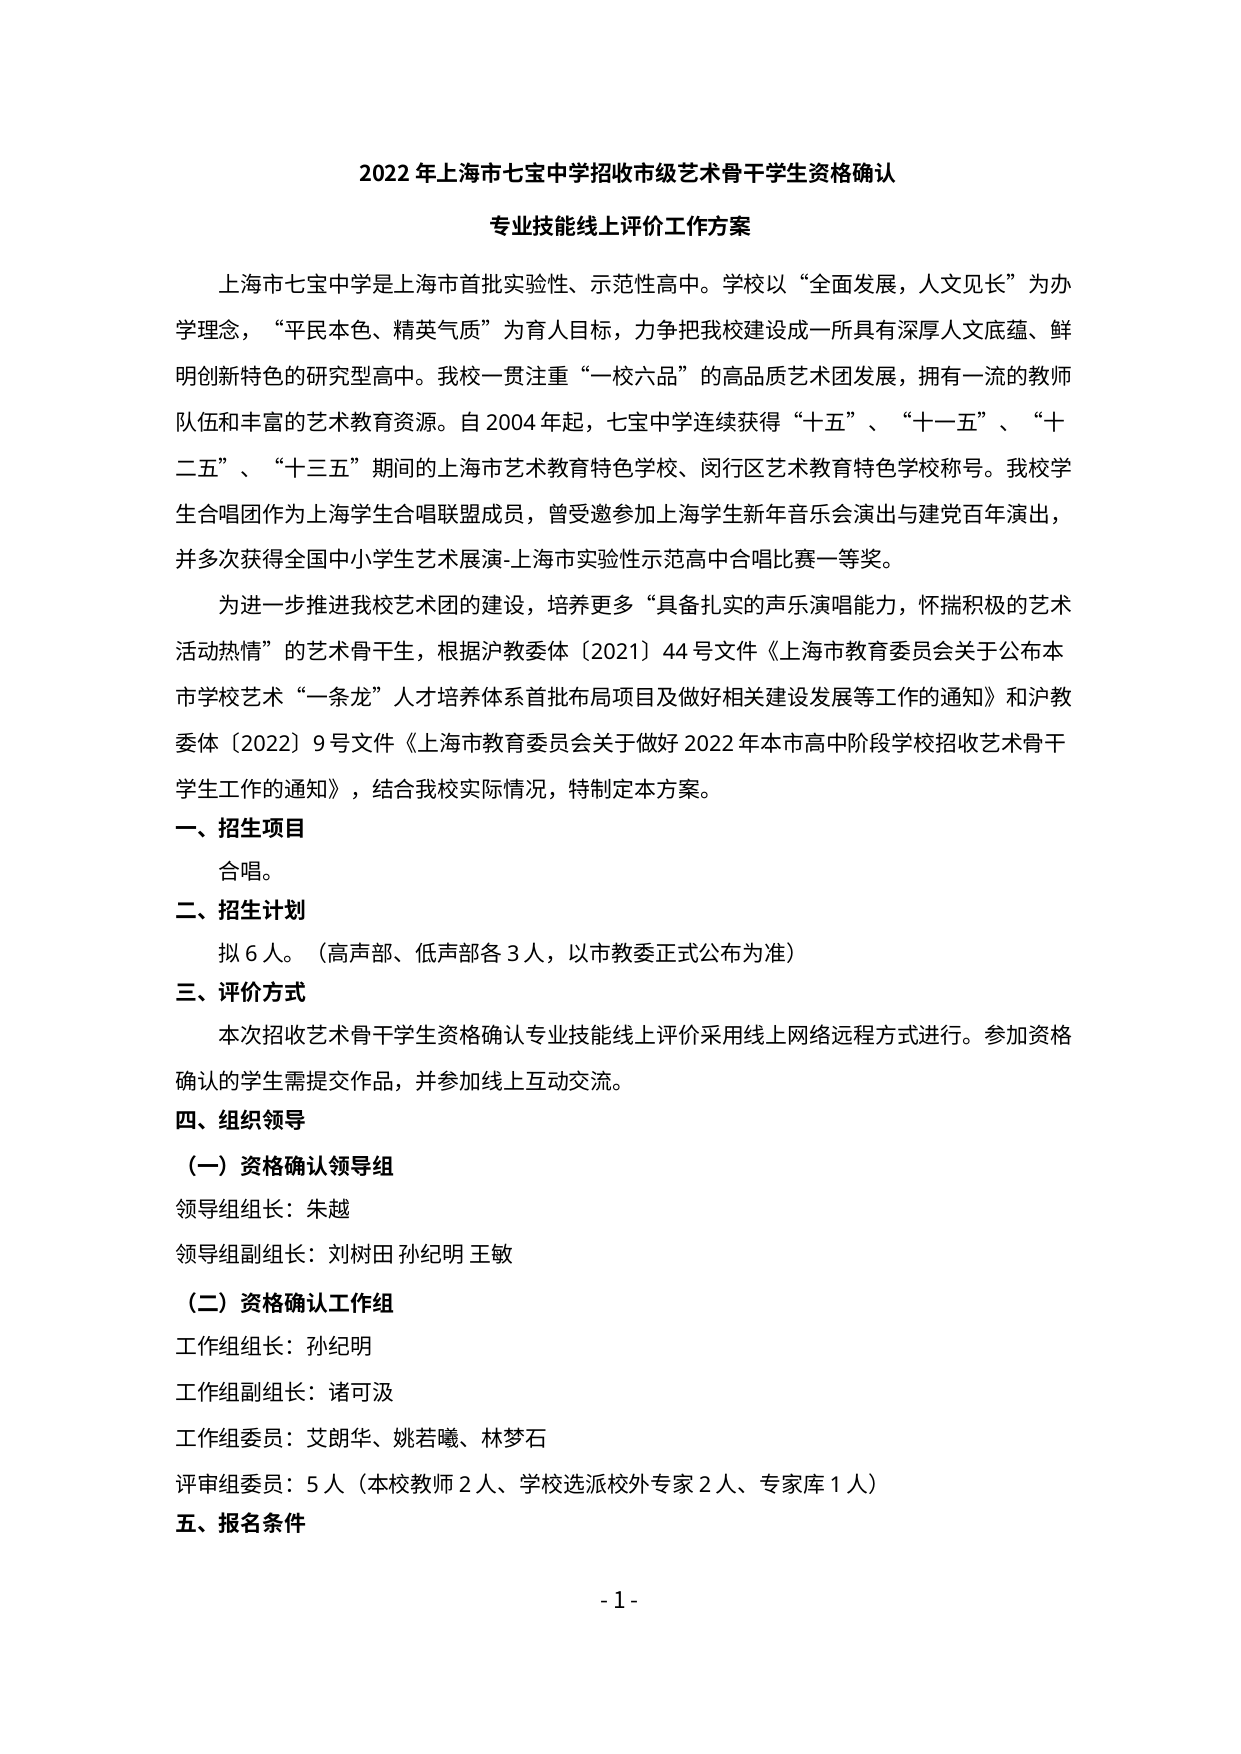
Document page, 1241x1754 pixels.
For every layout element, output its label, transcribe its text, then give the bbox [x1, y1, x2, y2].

list （二）资格确认工作组 [175, 1286, 1080, 1318]
text 评审组委员：5人（本校教师2人、学校选派校外专家2人、专家库1人） [175, 1456, 1080, 1501]
text 四、组织领导 [175, 1103, 1080, 1134]
text 拟6人。（高声部、低声部各3人，以市教委正式公布为准） [175, 924, 1080, 970]
text 五、报名条件 [175, 1506, 1080, 1538]
text 工作组委员：艾朗华、姚若曦、林梦石 [175, 1410, 1080, 1456]
text 上海市七宝中学是上海市首批实验性、示范性高中。学校以“全面发展，人文见长”为办学理念，“平民本色、精英气质”为育人目标，力争把我校建设成一所具有深厚人文底蕴、鲜明创新特色的研究型高中。我校一贯注重“一校六品”的高品质艺术团发展，拥有一流的教师队伍和丰富的艺术教育资源。自2004年起，七宝中学连续获得“十五”、“十一五”、“十二五”、“十三五”期间的上海市艺术教育特色学校、闵行区艺术教育特色学校称号。我校学生合唱团作为上海学生合唱联盟成员，曾受邀参加上海学生新年音乐会演出与建党百年演出，并多次获得全国中小学生艺术展演-上海市实验性示范高中合唱比赛一等奖。 [175, 256, 1080, 577]
text 二、招生计划 [175, 893, 1080, 924]
text 2022年上海市七宝中学招收市级艺术骨干学生资格确认 [175, 156, 1080, 188]
text 三、评价方式 [175, 975, 1080, 1007]
text 领导组组长：朱越 [175, 1180, 1080, 1226]
text 为进一步推进我校艺术团的建设，培养更多“具备扎实的声乐演唱能力，怀揣积极的艺术活动热情”的艺术骨干生，根据沪教委体〔2021〕44号文件《上海市教育委员会关于公布本市学校艺术“一条龙”人才培养体系首批布局项目及做好相关建设发展等工作的通知》和沪教委体〔2022〕9号文件《上海市教育委员会关于做好2022年本市高中阶段学校招收艺术骨干学生工作的通知》，结合我校实际情况，特制定本方案。 [175, 577, 1080, 806]
text 专业技能线上评价工作方案 [220, 209, 1020, 240]
text 合唱。 [175, 842, 1080, 888]
text 领导组副组长：刘树田 孙纪明 王敏 [175, 1226, 1080, 1272]
text 工作组组长：孙纪明 [175, 1318, 1080, 1364]
text 工作组副组长：诸可汲 [175, 1364, 1080, 1410]
text 本次招收艺术骨干学生资格确认专业技能线上评价采用线上网络远程方式进行。参加资格确认的学生需提交作品，并参加线上互动交流。 [175, 1007, 1080, 1098]
text 一、招生项目 [175, 811, 1080, 842]
list （一）资格确认领导组 [175, 1149, 1080, 1180]
